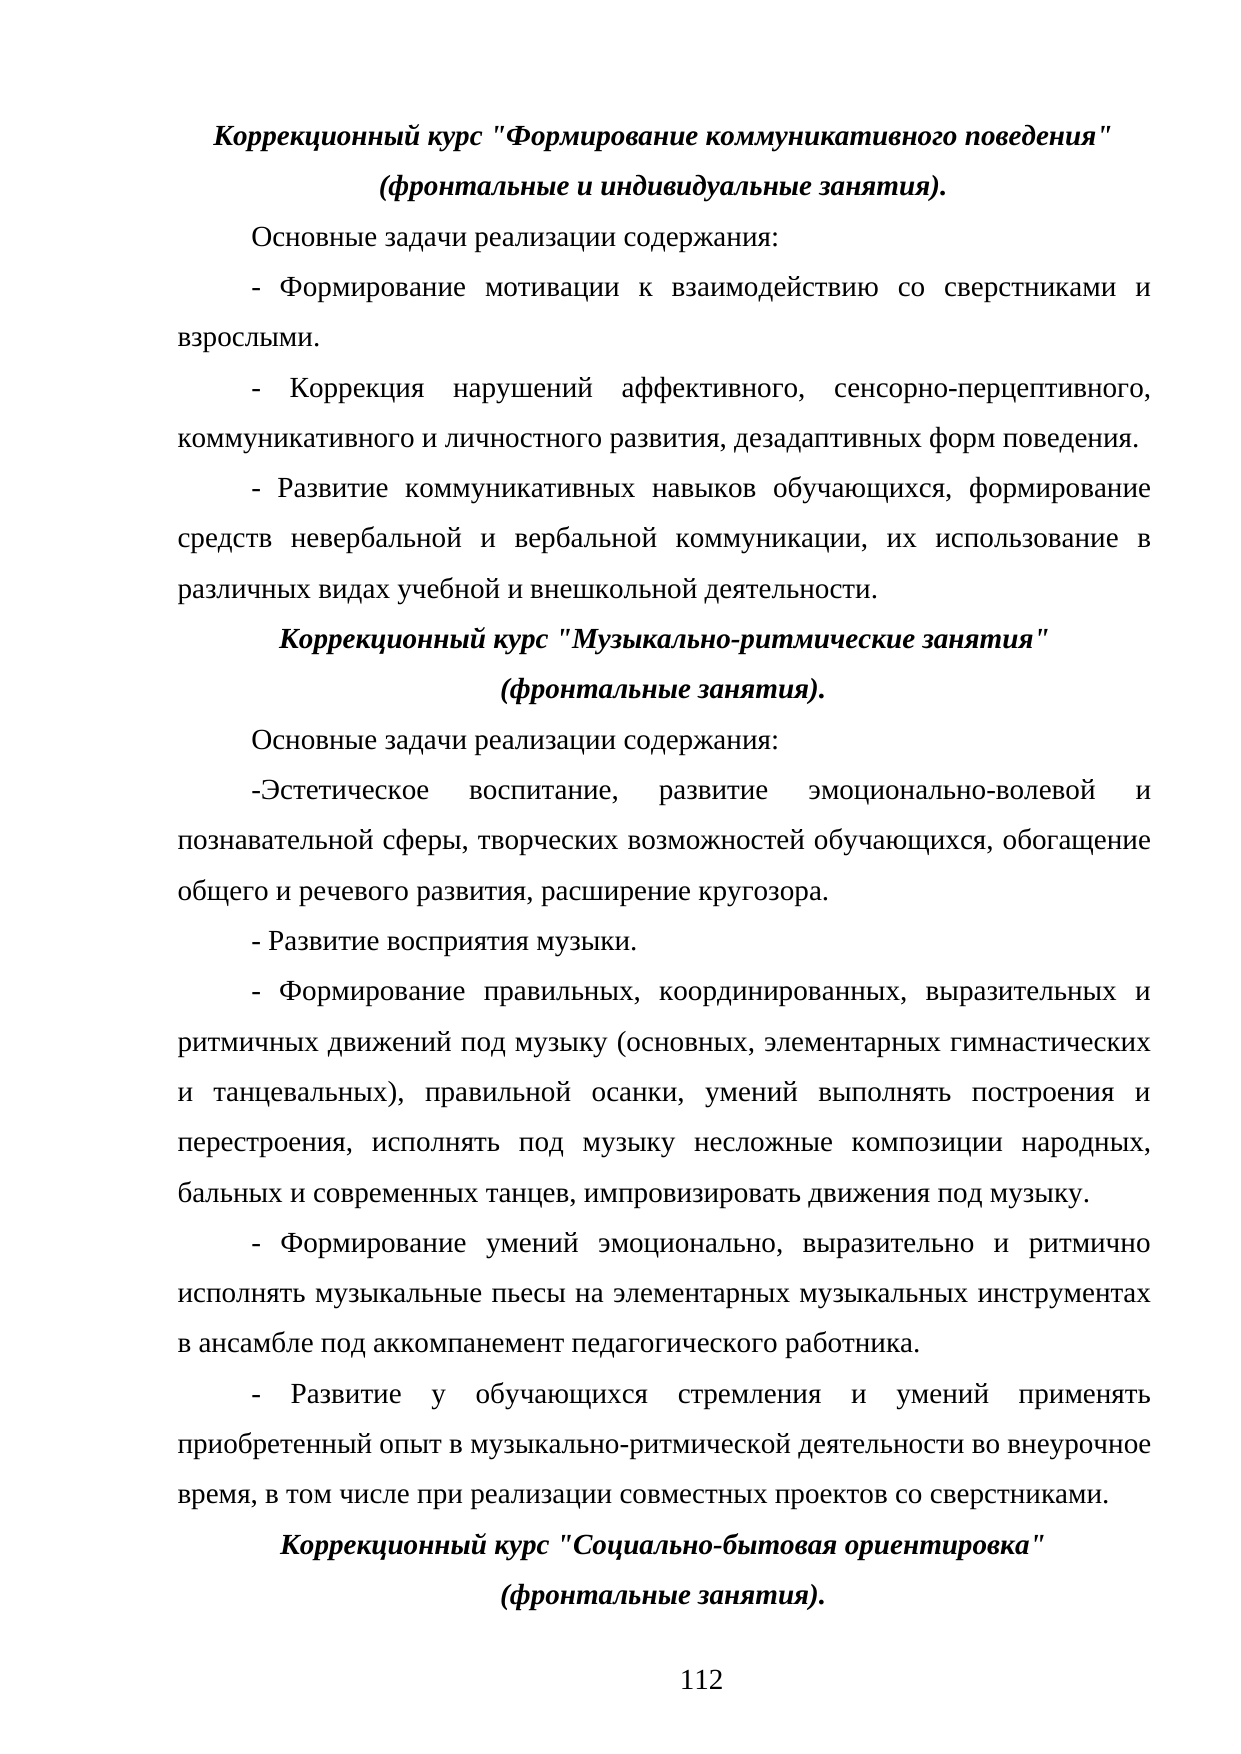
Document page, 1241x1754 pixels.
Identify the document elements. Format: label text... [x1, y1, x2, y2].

text (фронтальные занятия). [177, 672, 1152, 705]
text - Развитие восприятия музыки. [177, 923, 1152, 957]
text Коррекционный курс "Формирование коммуникативного поведения" (фронтальные и индивидуальные занятия). [177, 118, 1152, 202]
text Основные задачи реализации содержания: [177, 722, 1152, 755]
text - Развитие коммуникативных навыков обучающихся, формирование средств невербальной и вербальной коммуникации, их использование в различных видах учебной и внешкольной деятельности. [177, 470, 1152, 604]
text - Коррекция нарушений аффективного, сенсорно-перцептивного, коммуникативного и личностного развития, дезадаптивных форм поведения. [177, 370, 1152, 453]
text (фронтальные занятия). [177, 1577, 1152, 1611]
text - Формирование мотивации к взаимодействию со сверстниками и взрослыми. [177, 269, 1152, 353]
text Коррекционный курс "Социально-бытовая ориентировка" [177, 1527, 1152, 1560]
text - Формирование правильных, координированных, выразительных и ритмичных движений под музыку (основных, элементарных гимнастических и танцевальных), правильной осанки, умений выполнять построения и перестроения, исполнять под музыку несложные композиции народных, бальных и современных танцев, импровизировать движения под музыку. [177, 973, 1152, 1208]
text -Эстетическое воспитание, развитие эмоционально-волевой и познавательной сферы, творческих возможностей обучающихся, обогащение общего и речевого развития, расширение кругозора. [177, 772, 1152, 906]
text - Формирование умений эмоционально, выразительно и ритмично исполнять музыкальные пьесы на элементарных музыкальных инструментах в ансамбле под аккомпанемент педагогического работника. [177, 1225, 1152, 1359]
text - Развитие у обучающихся стремления и умений применять приобретенный опыт в музыкально-ритмической деятельности во внеурочное время, в том числе при реализации совместных проектов со сверстниками. [177, 1376, 1152, 1510]
text Основные задачи реализации содержания: [177, 219, 1152, 252]
text Коррекционный курс "Музыкально-ритмические занятия" [177, 621, 1152, 655]
